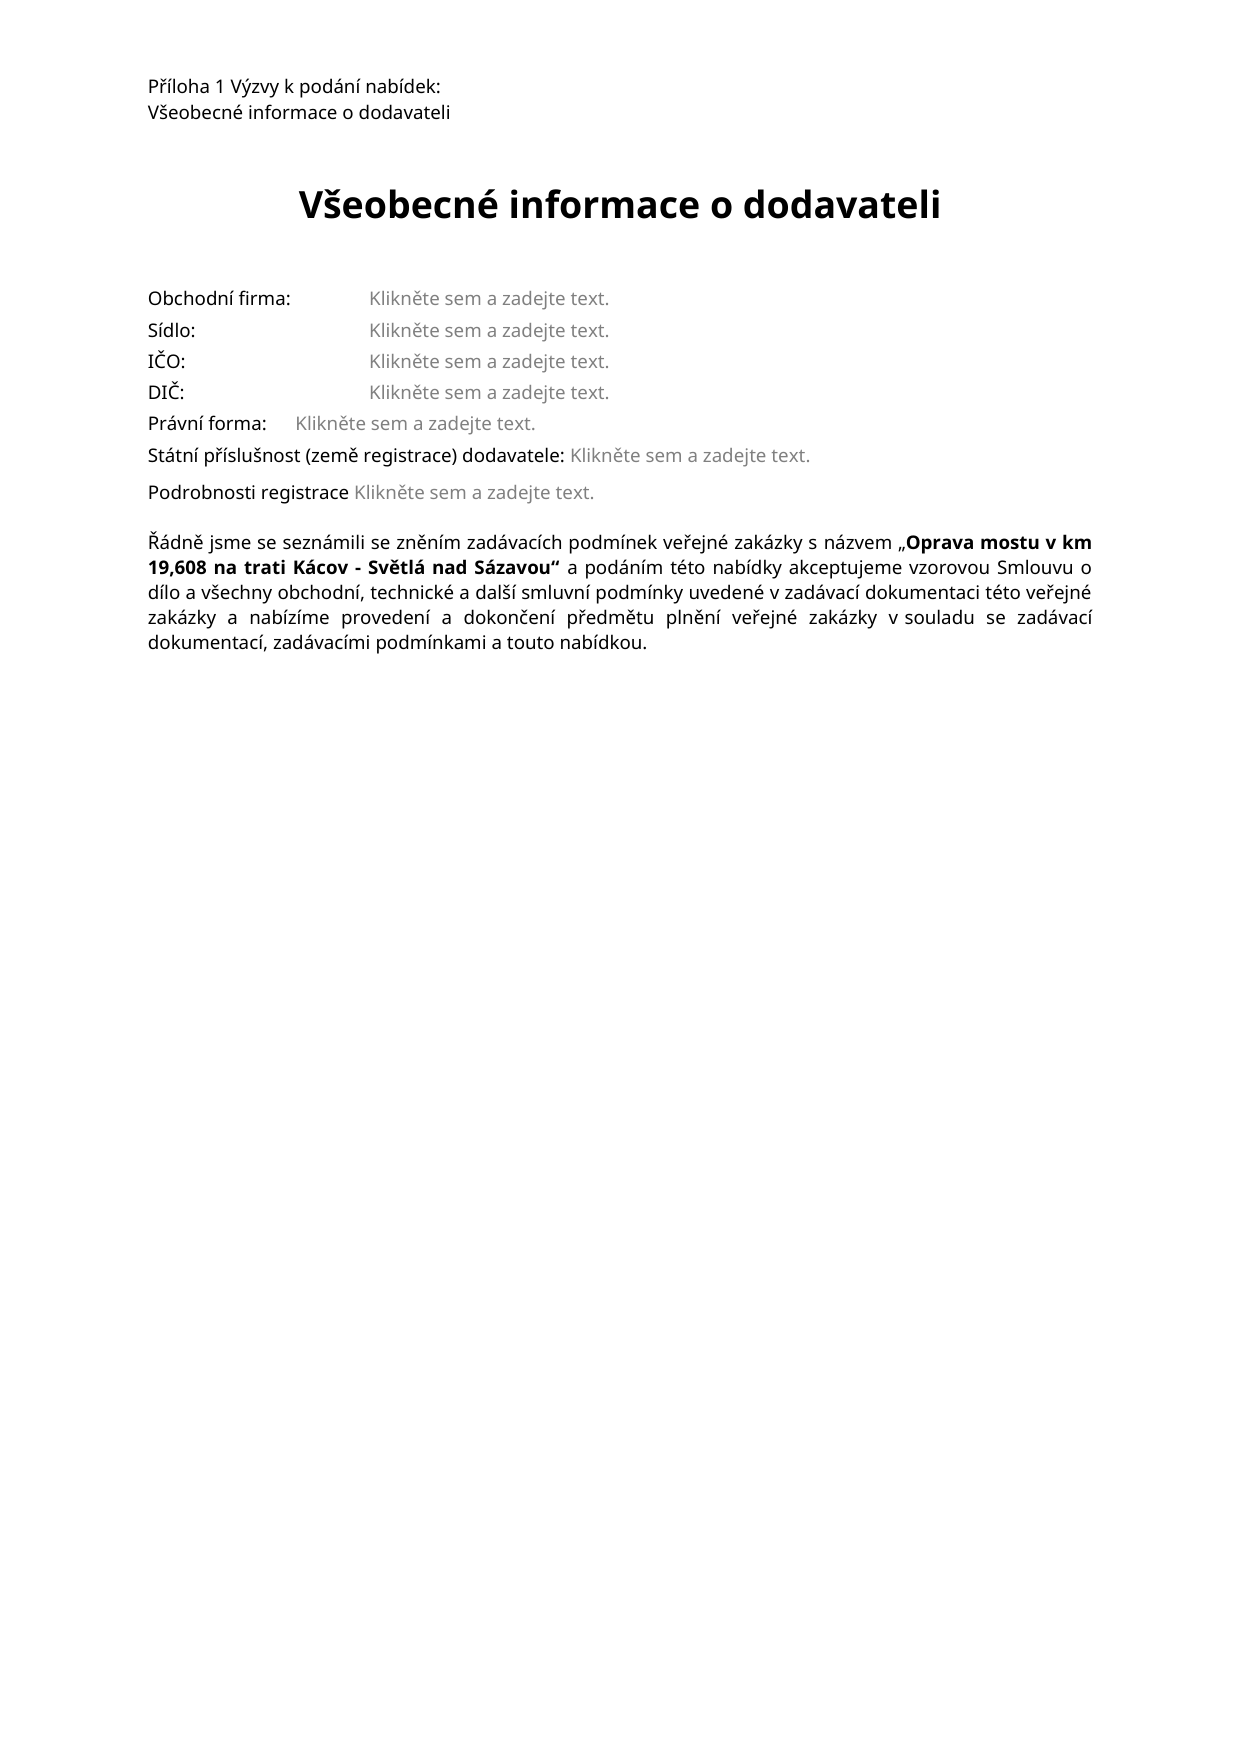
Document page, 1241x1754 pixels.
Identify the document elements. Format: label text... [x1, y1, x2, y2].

text Řádně jsme se seznámili se zněním zadávacích podmínek veřejné zakázky s názvem „Oprava mostu v km 19,608 na trati Kácov - Světlá nad Sázavou“ a podáním této nabídky akceptujeme vzorovou Smlouvu o dílo a všechny obchodní, technické a další smluvní podmínky uvedené v zadávací dokumentaci této veřejné zakázky a nabízíme provedení a dokončení předmětu plnění veřejné zakázky v souladu se zadávací dokumentací, zadávacími podmínkami a touto nabídkou. [148, 529, 1093, 654]
title Všeobecné informace o dodavateli [148, 178, 1093, 229]
text IČO: [148, 348, 1093, 373]
text Sídlo: [148, 317, 1093, 342]
text DIČ: [148, 379, 1093, 404]
text Obchodní firma: [148, 286, 1093, 311]
text Podrobnosti registrace [148, 479, 1093, 504]
text Státní příslušnost (země registrace) dodavatele: [148, 442, 1093, 467]
text Právní forma: [148, 411, 1093, 436]
